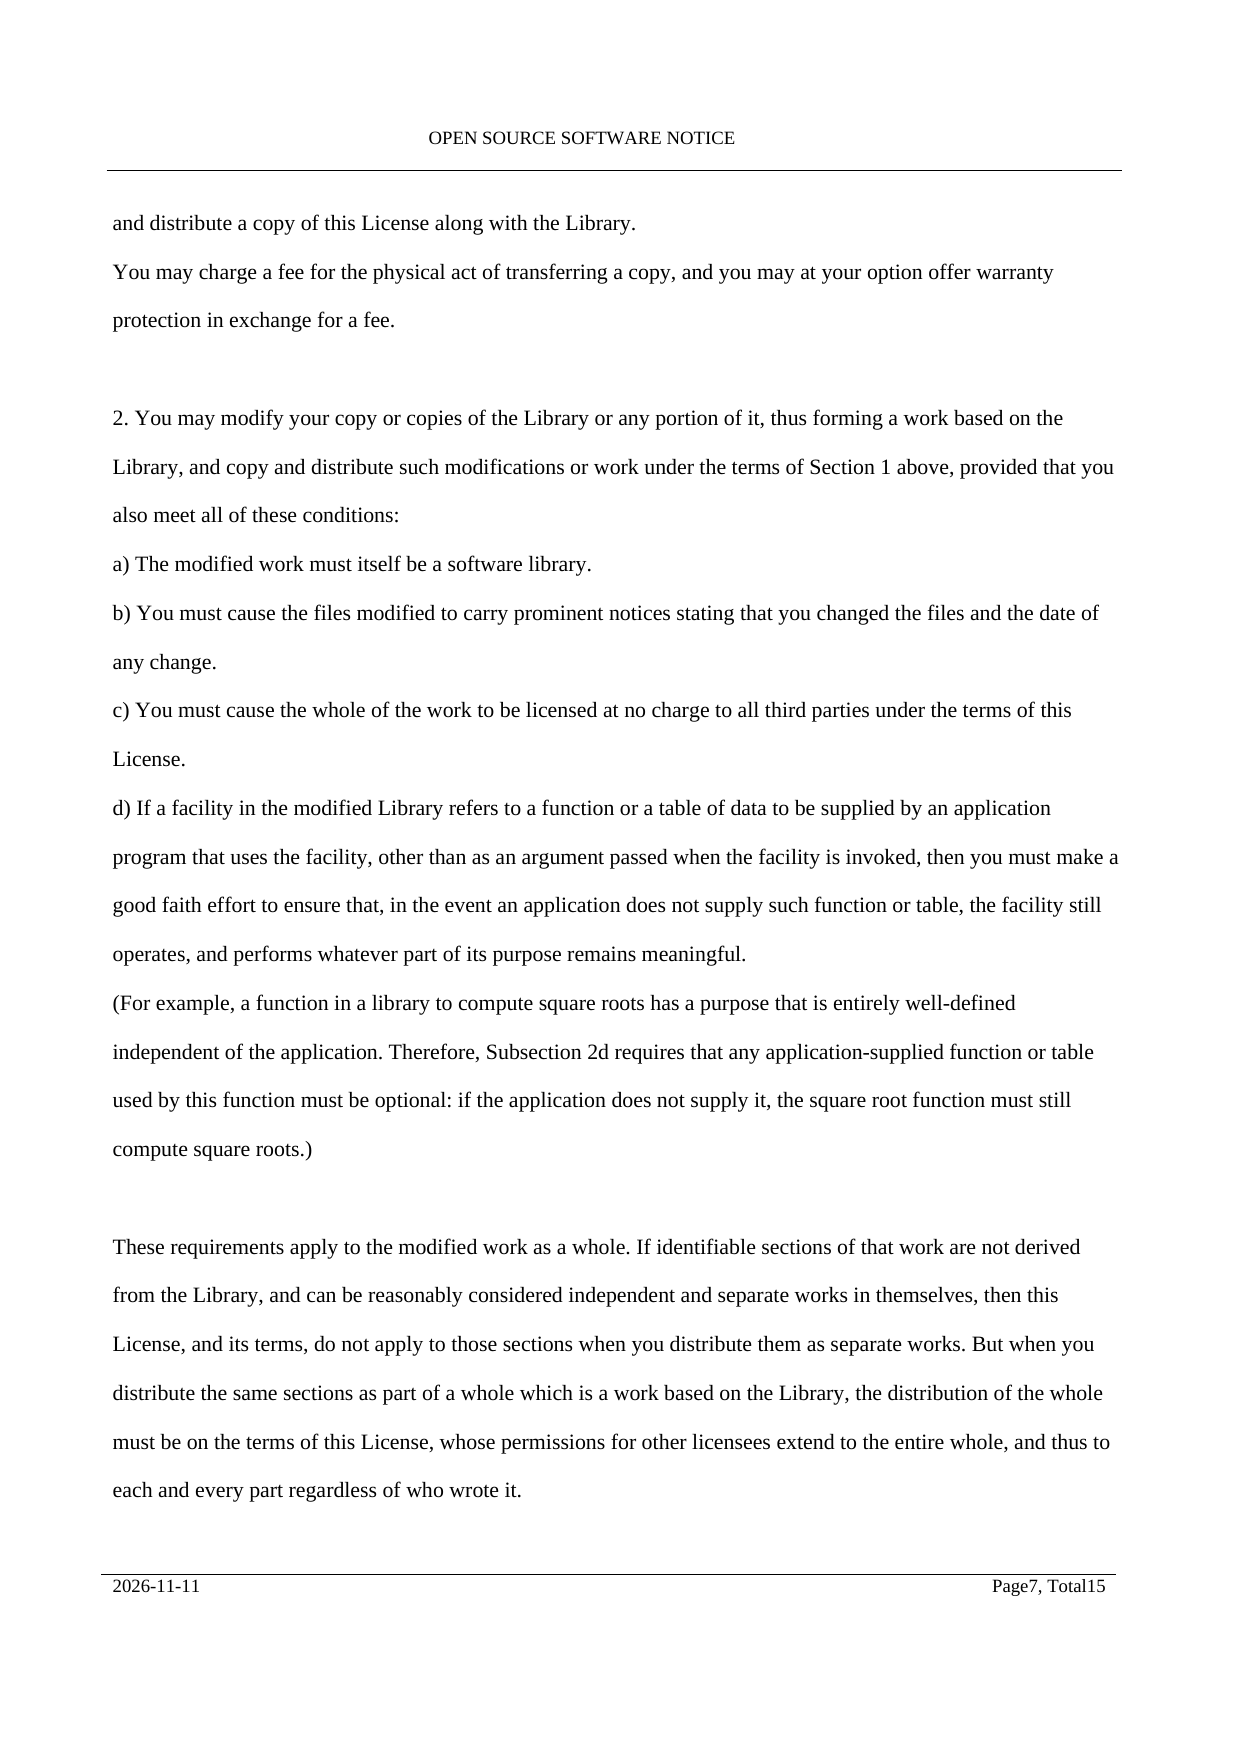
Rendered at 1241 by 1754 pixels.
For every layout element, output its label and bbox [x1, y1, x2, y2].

text [112, 206, 1128, 1506]
